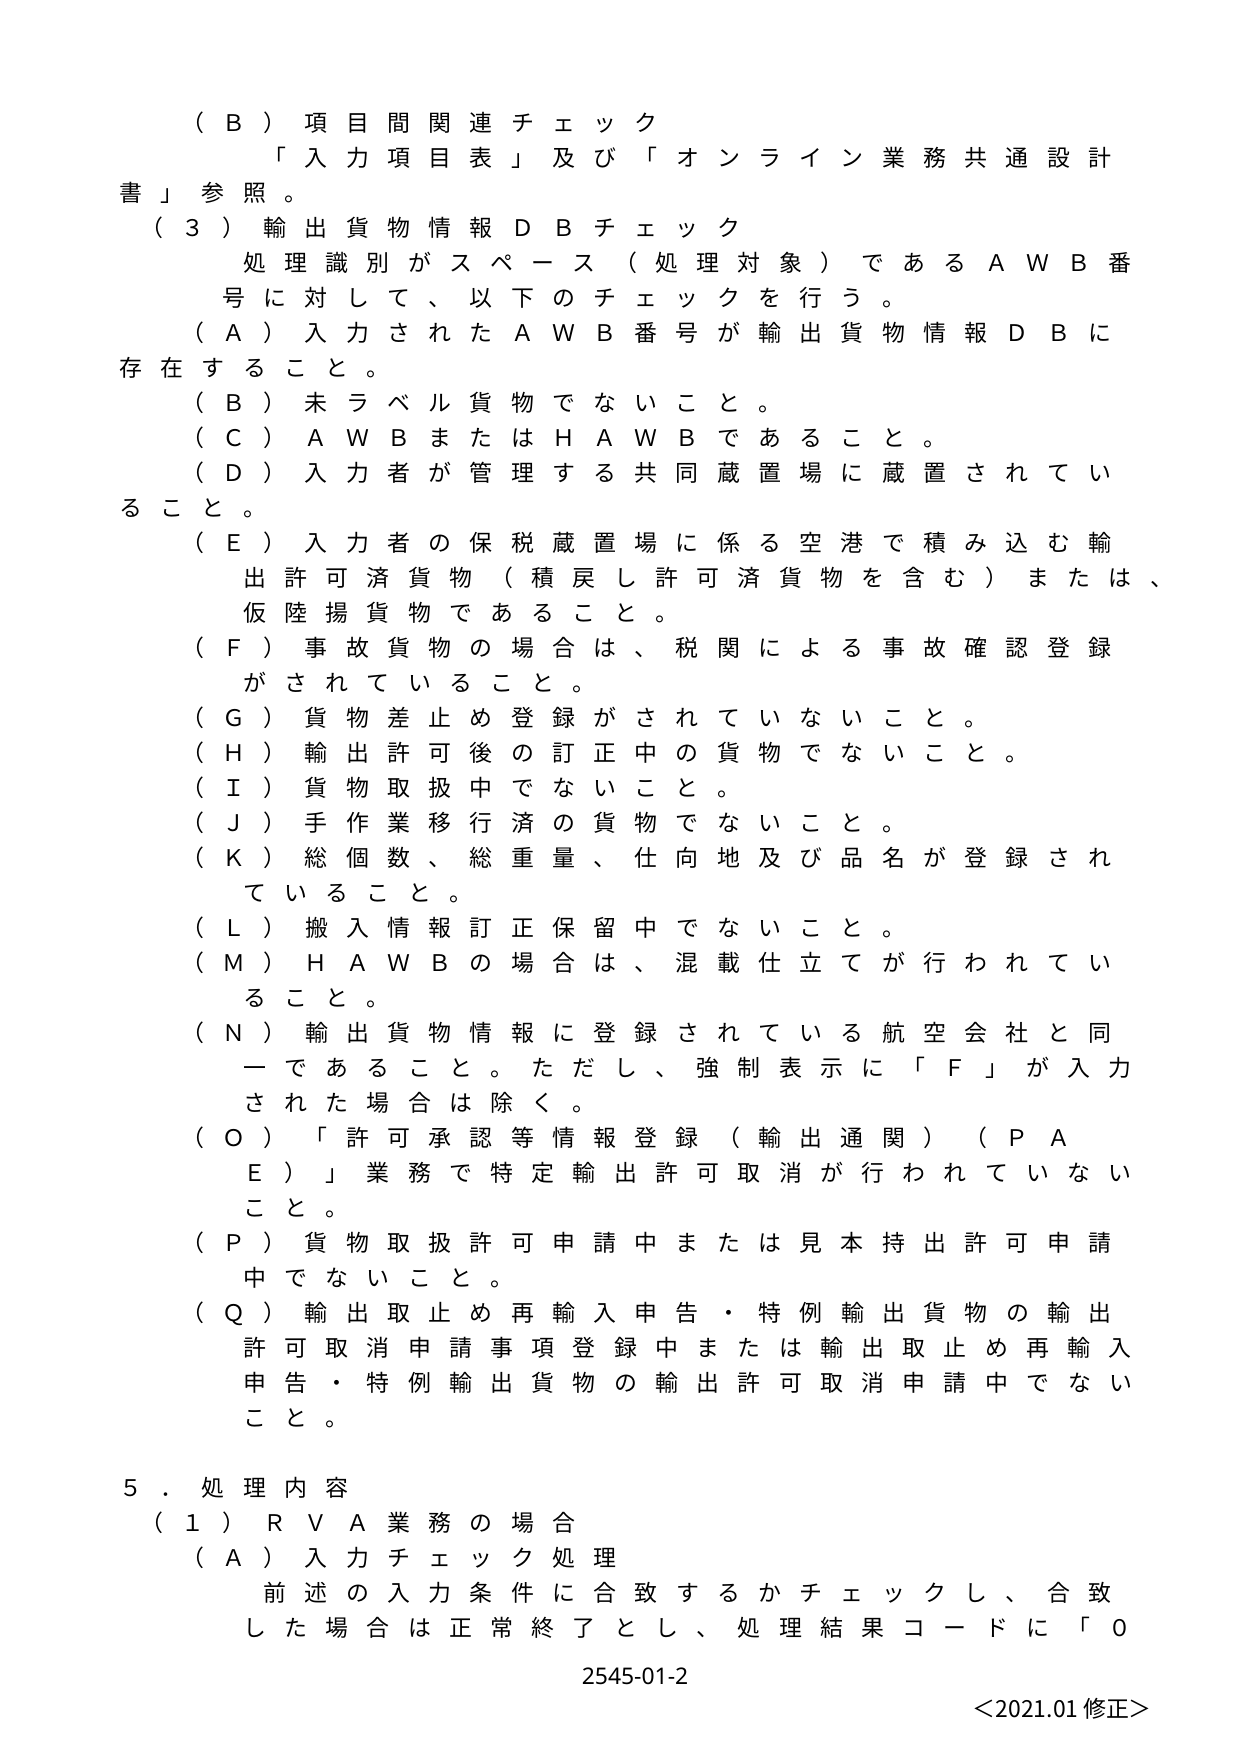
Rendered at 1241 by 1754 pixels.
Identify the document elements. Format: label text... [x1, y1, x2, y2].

text （Ｄ）入力者が管理する共同蔵置場に蔵置されていること。 [119, 454, 1150, 524]
text （Ｂ）項目間関連チェック [119, 104, 1150, 139]
text ５．処理内容 [119, 1469, 1150, 1504]
text （Ａ）入力されたＡＷＢ番号が輸出貨物情報ＤＢに存在すること。 [119, 314, 1150, 384]
text （Ｍ）ＨＡＷＢの場合は、混載仕立てが行われていること。 [161, 944, 1150, 1014]
text （Ｊ）手作業移行済の貨物でないこと。 [161, 804, 1150, 839]
text （Ｉ）貨物取扱中でないこと。 [161, 769, 1150, 804]
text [222, 1574, 1150, 1644]
text （Ｂ）未ラベル貨物でないこと。 [119, 384, 1150, 419]
text （Ｈ）輸出許可後の訂正中の貨物でないこと。 [119, 734, 1150, 769]
text （Ｏ）「許可承認等情報登録（輸出通関）（ＰＡＥ）」業務で特定輸出許可取消が行われていないこと。 [161, 1119, 1150, 1224]
text （Ｃ）ＡＷＢまたはＨＡＷＢであること。 [119, 419, 1150, 454]
text （Ｎ）輸出貨物情報に登録されている航空会社と同一であること。ただし、強制表示に「Ｆ」が入力された場合は除く。 [161, 1014, 1150, 1119]
text （Ｌ）搬入情報訂正保留中でないこと。 [161, 909, 1150, 944]
text （１）ＲＶＡ業務の場合 [119, 1504, 1150, 1539]
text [119, 139, 1150, 209]
text （Ｇ）貨物差止め登録がされていないこと。 [161, 699, 1150, 734]
text （Ｐ）貨物取扱許可申請中または見本持出許可申請中でないこと。 [161, 1224, 1150, 1294]
text （３）輸出貨物情報ＤＢチェック [119, 209, 1150, 244]
text （Ｆ）事故貨物の場合は、税関による事故確認登録がされていること。 [161, 629, 1150, 699]
text （Ｅ）入力者の保税蔵置場に係る空港で積み込む輸出許可済貨物（積戻し許可済貨物を含む）または、仮陸揚貨物であること。 [161, 524, 1150, 629]
text 処理識別がスペース（処理対象）であるＡＷＢ番号に対して、以下のチェックを行う。 [202, 244, 1150, 314]
text （Ｋ）総個数、総重量、仕向地及び品名が登録されていること。 [161, 839, 1150, 909]
text （Ａ）入力チェック処理 [119, 1539, 1150, 1574]
text （Ｑ）輸出取止め再輸入申告・特例輸出貨物の輸出許可取消申請事項登録中または輸出取止め再輸入申告・特例輸出貨物の輸出許可取消申請中でないこと。 [161, 1294, 1150, 1434]
